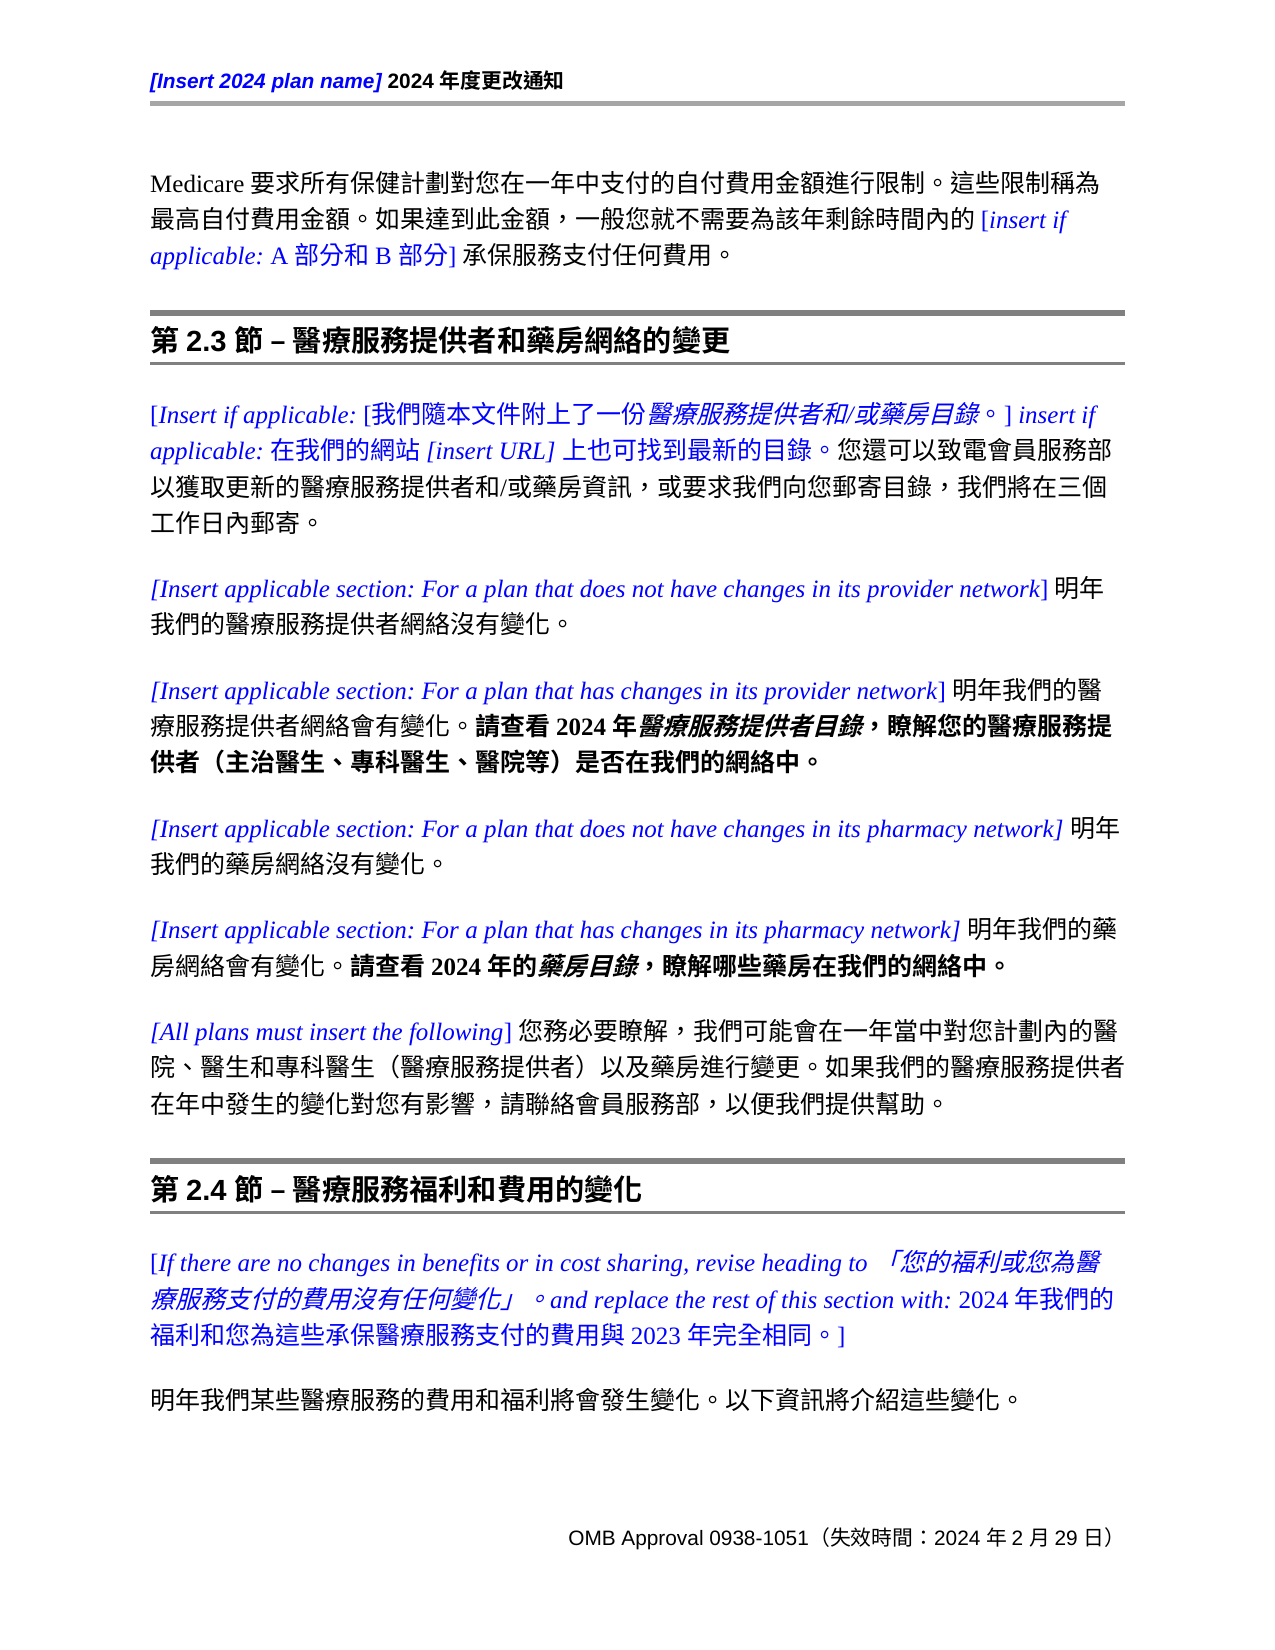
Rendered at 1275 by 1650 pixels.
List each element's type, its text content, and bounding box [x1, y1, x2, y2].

subtitle 第 2.3 節 – 醫療服務提供者和藥房網絡的變更 [150, 316, 1125, 362]
subtitle 第 2.4 節 – 醫療服務福利和費用的變化 [150, 1164, 1125, 1211]
text 明年我們某些醫療服務的費用和福利將會發生變化。以下資訊將介紹這些變化。 [150, 1381, 1125, 1417]
text [All plans must insert the following] 您務必要瞭解，我們可能會在一年當中對您計劃內的醫院、醫生和專科醫生（醫療服務提供者）以及藥房進行變更。如果我們的醫療服務提供者在年中發生的變化對您有影響，請聯絡會員服務部，以便我們提供幫助。 [150, 1012, 1125, 1120]
text [Insert applicable section: For a plan that does not have changes in its provider network] 明年我們的醫療服務提供者網絡沒有變化。 [150, 569, 1125, 641]
text [Insert applicable section: For a plan that has changes in its pharmacy network] 明年我們的藥房網絡會有變化。請查看 2024 年的藥房目錄，瞭解哪些藥房在我們的網絡中。 [150, 910, 1125, 982]
text [If there are no changes in benefits or in cost sharing, revise heading to 「您的福利或您為醫療服務支付的費用沒有任何變化」。and replace the rest of this section with: 2024 年我們的福利和您為這些承保醫療服務支付的費用與 2023 年完全相同。] [150, 1243, 1125, 1352]
text [Insert applicable section: For a plan that does not have changes in its pharmacy network] 明年我們的藥房網絡沒有變化。 [150, 808, 1125, 881]
text Medicare 要求所有保健計劃對您在一年中支付的自付費用金額進行限制。這些限制稱為最高自付費用金額。如果達到此金額，一般您就不需要為該年剩餘時間內的 [insert if applicable: A 部分和 B 部分] 承保服務支付任何費用。 [150, 163, 1125, 272]
text [Insert if applicable: [我們隨本文件附上了一份醫療服務提供者和/或藥房目錄。] insert if applicable: 在我們的網站 [insert URL] 上也可找到最新的目錄。您還可以致電會員服務部以獲取更新的醫療服務提供者和/或藥房資訊，或要求我們向您郵寄目錄，我們將在三個工作日內郵寄。 [150, 394, 1125, 539]
text [Insert applicable section: For a plan that has changes in its provider network] 明年我們的醫療服務提供者網絡會有變化。請查看 2024 年醫療服務提供者目錄，瞭解您的醫療服務提供者（主治醫生、專科醫生、醫院等）是否在我們的網絡中。 [150, 670, 1125, 779]
